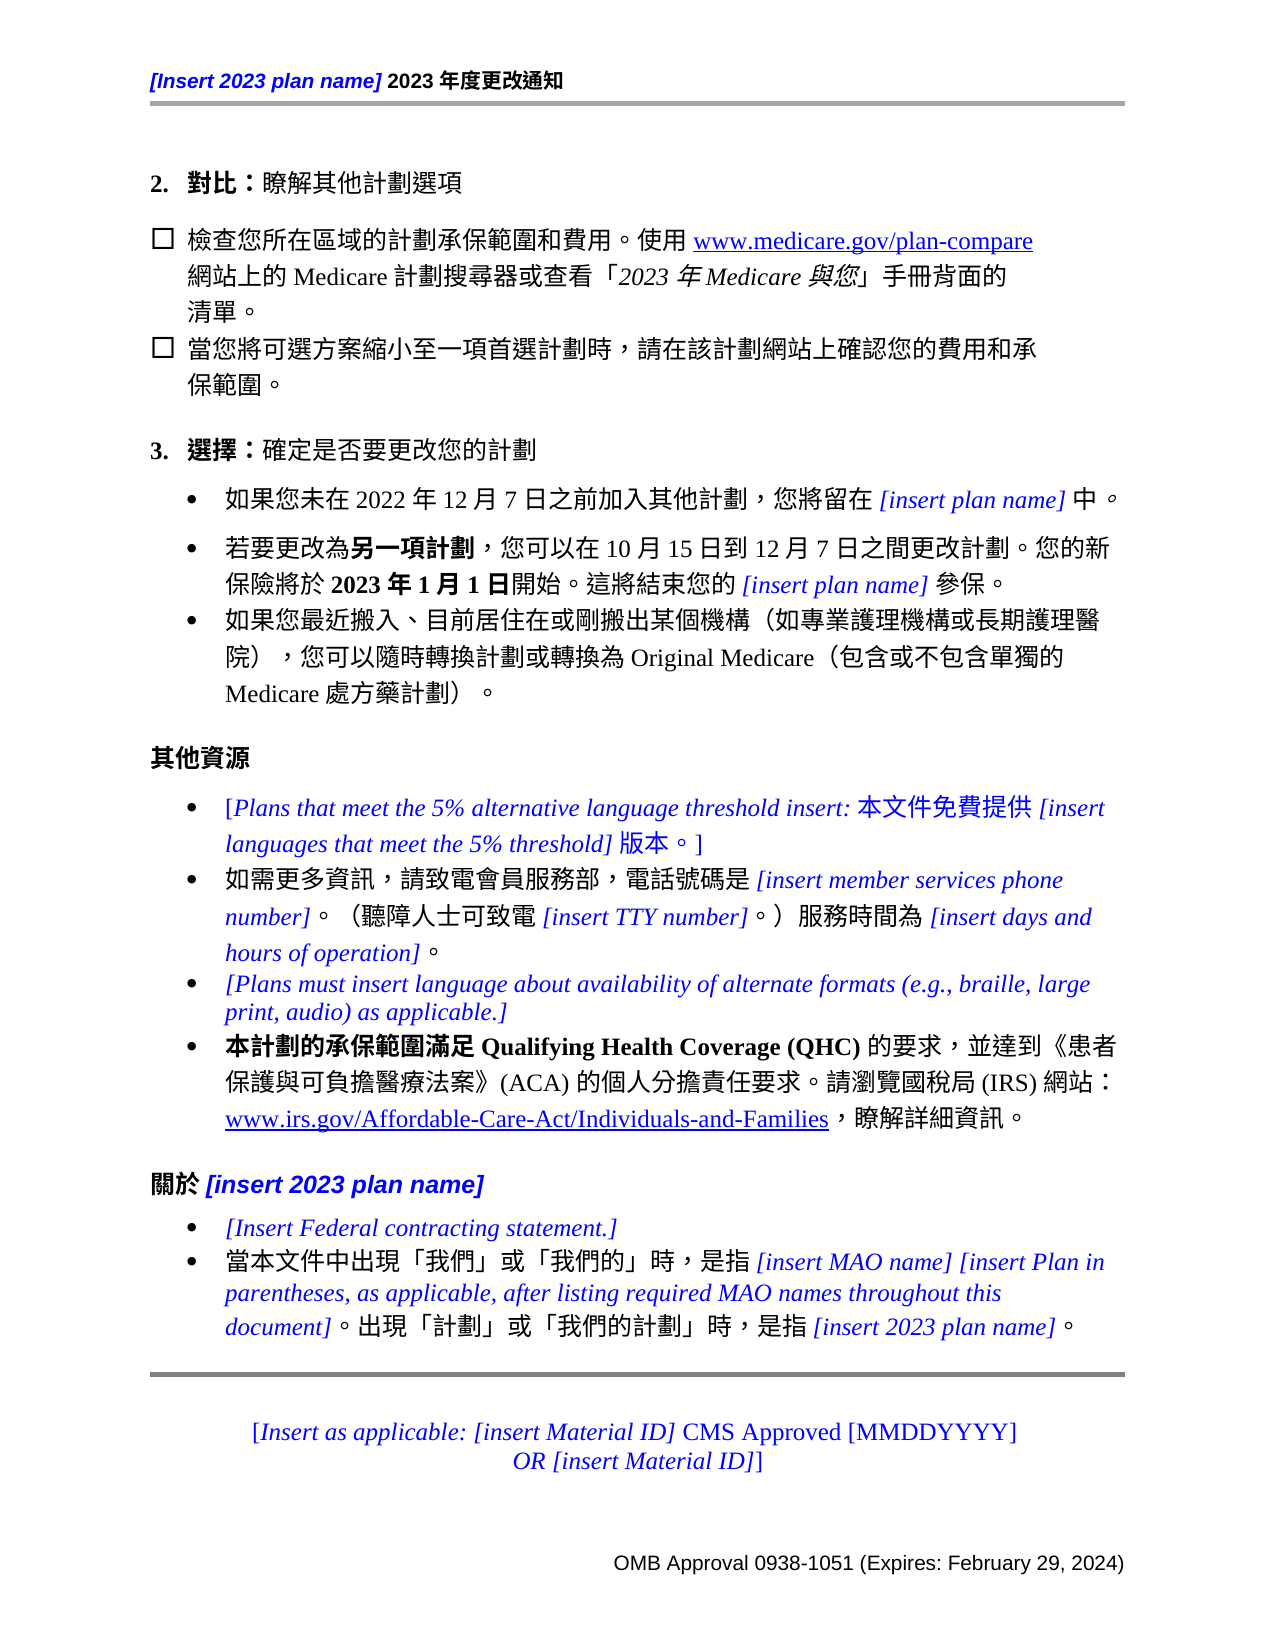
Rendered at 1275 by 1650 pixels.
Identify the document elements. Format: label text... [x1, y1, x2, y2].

list 若要更改為另一項計劃，您可以在 10 月 15 日到 12 月 7 日之間更改計劃。您的新保險將於 2023 年 1 月 1 日開始。這將結束您的 [insert plan name] 參保。 [187, 528, 1125, 601]
list 如果您最近搬入、目前居住在或剛搬出某個機構（如專業護理機構或長期護理醫院），您可以隨時轉換計劃或轉換為 Original Medicare（包含或不包含單獨的 Medicare 處方藥計劃）。 [187, 613, 1125, 722]
list 選擇：確定是否要更改您的計劃 [150, 431, 1050, 467]
list 當本文件中出現「我們」或「我們的」時，是指 [insert MAO name] [insert Plan in parentheses, as applicable, after listing required MAO names throughout this document]。出現「計劃」或「我們的計劃」時，是指 [insert 2023 plan name]。 [187, 1254, 1125, 1355]
subtitle 其他資源 [150, 751, 1125, 787]
list [Plans that meet the 5% alternative language threshold insert: 本文件免費提供 [insert languages that meet the 5% threshold] 版本。] [187, 800, 1125, 872]
list 如需更多資訊，請致電會員服務部，電話號碼是 [insert member services phone number]。（聽障人士可致電 [insert TTY number]。）服務時間為 [insert days and hours of operation]。 [187, 872, 1125, 981]
list 檢查您所在區域的計劃承保範圍和費用。使用 www.medicare.gov/plan-compare 網站上的 Medicare 計劃搜尋器或查看「2023 年 Medicare 與您」手冊背面的 清單。 [150, 220, 1050, 329]
list 本計劃的承保範圍滿足 Qualifying Health Coverage (QHC) 的要求，並達到《患者保護與可負擔醫療法案》(ACA) 的個人分擔責任要求。請瀏覽國稅局 (IRS) 網站：www.irs.gov/Affordable-Care-Act/Individuals-and-Families，瞭解詳細資訊。 [187, 1039, 1125, 1147]
text [Insert as applicable: [insert Material ID] CMS Approved [MMDDYYYY] OR [insert Material ID]] [150, 1430, 1125, 1487]
list 當您將可選方案縮小至一項首選計劃時，請在該計劃網站上確認您的費用和承保範圍。 [150, 329, 1050, 402]
list 如果您未在 2022 年 12 月 7 日之前加入其他計劃，您將留在 [insert plan name] 中。 [187, 479, 1125, 516]
list 對比：瞭解其他計劃選項 [150, 163, 1050, 199]
list [Plans must insert language about availability of alternate formats (e.g., braille, large print, audio) as applicable.] [187, 981, 1125, 1039]
subtitle 關於 [insert 2023 plan name] [150, 1177, 1125, 1213]
list [Insert Federal contracting statement.] [187, 1225, 1125, 1254]
